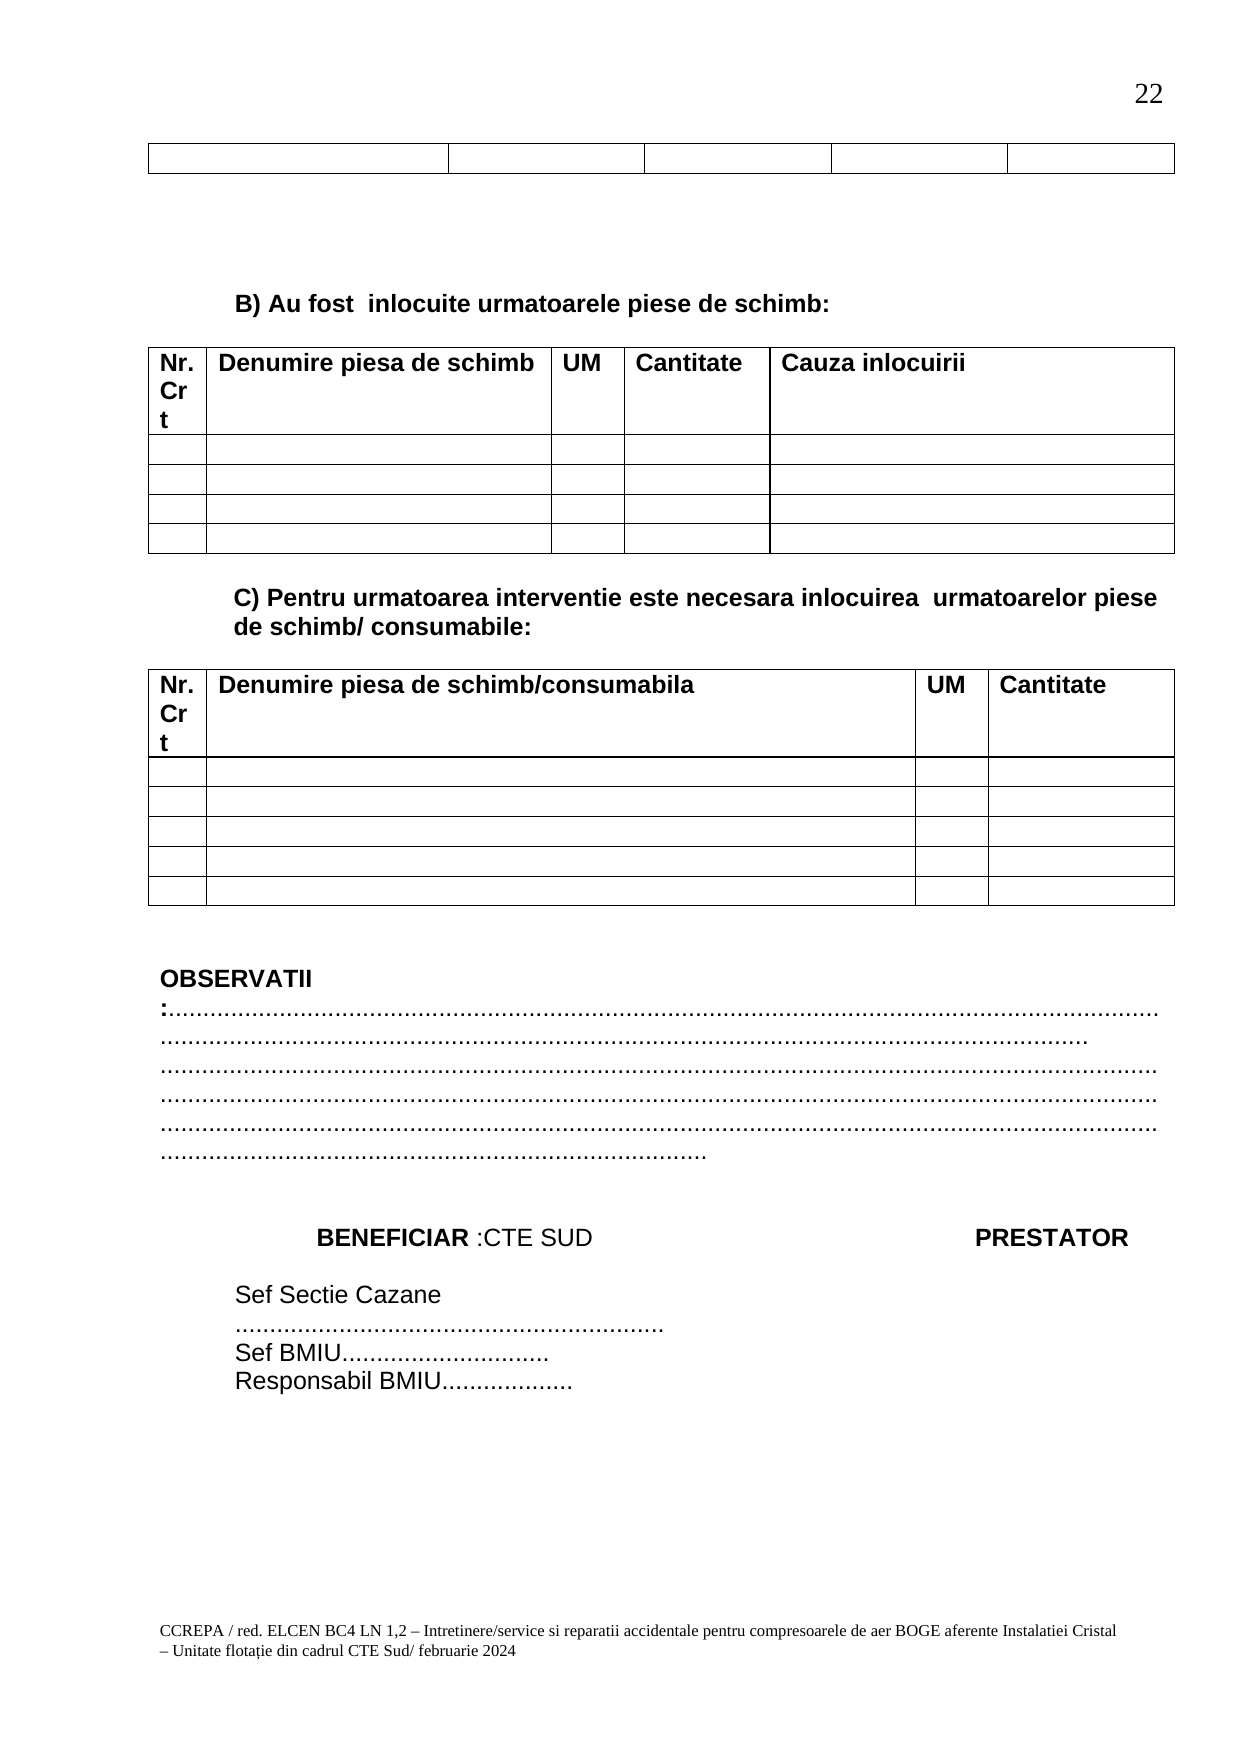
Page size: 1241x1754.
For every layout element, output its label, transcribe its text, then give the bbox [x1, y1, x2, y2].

text C) Pentru urmatoarea interventie este necesara inlocuirea urmatoarelor piese de schimb/ consumabile: [233, 583, 1163, 640]
table_cell [552, 435, 624, 464]
table_header UM [916, 670, 988, 756]
table_cell [771, 435, 1174, 464]
table_cell [625, 495, 769, 523]
table_cell [916, 758, 988, 786]
table_cell [989, 758, 1174, 786]
table_cell [149, 435, 206, 464]
text ............................................................................................................................................................................................................................................................................................................................................................................................................................................................................................................................... [159, 1050, 1163, 1165]
table_cell [916, 817, 988, 846]
table_cell [149, 787, 206, 816]
table_header Cantitate [625, 348, 769, 434]
table_cell [207, 524, 551, 553]
table_cell [149, 817, 206, 846]
table_cell [149, 758, 206, 786]
table_cell [989, 817, 1174, 846]
table_cell [207, 758, 915, 786]
table_header Nr. Crt [149, 348, 206, 434]
table_cell [149, 144, 448, 173]
table_cell [989, 877, 1174, 905]
table_cell [645, 144, 831, 173]
table_cell [625, 524, 769, 553]
text .............................................................. [159, 1309, 1163, 1338]
table_header Denumire piesa de schimb/consumabila [207, 670, 915, 756]
table_cell [207, 435, 551, 464]
text Sef BMIU.............................. [159, 1338, 1163, 1366]
table_header Cauza inlocuirii [771, 348, 1174, 434]
table_cell [916, 787, 988, 816]
table_cell [989, 787, 1174, 816]
table_cell [1008, 144, 1174, 173]
table_cell [625, 435, 769, 464]
table_cell [207, 847, 915, 876]
text Responsabil BMIU................... [159, 1366, 1163, 1395]
text Sef Sectie Cazane [159, 1280, 1163, 1309]
table_cell [625, 465, 769, 493]
table_cell [149, 465, 206, 493]
table_header Denumire piesa de schimb [207, 348, 551, 434]
table_header UM [552, 348, 624, 434]
table_cell [552, 465, 624, 493]
table_cell [149, 524, 206, 553]
table_cell [552, 524, 624, 553]
table_cell [149, 847, 206, 876]
table_cell [207, 787, 915, 816]
table_cell [771, 524, 1174, 553]
table_header Cantitate [989, 670, 1174, 756]
table_cell [149, 877, 206, 905]
table_cell [916, 847, 988, 876]
table_cell [916, 877, 988, 905]
table_cell [207, 817, 915, 846]
table_cell [449, 144, 644, 173]
table_cell [207, 495, 551, 523]
text OBSERVATII:..................................................................................................................................................................................................................................................................................... [159, 964, 1163, 1050]
table_cell [552, 495, 624, 523]
table_cell [771, 465, 1174, 493]
table_header Nr. Crt [149, 670, 206, 756]
table_cell [207, 465, 551, 493]
table_cell [989, 847, 1174, 876]
text B) Au fost inlocuite urmatoarele piese de schimb: [159, 289, 1163, 318]
table_cell [771, 495, 1174, 523]
table_cell [149, 495, 206, 523]
table_cell [832, 144, 1007, 173]
text BENEFICIAR :CTE SUD PRESTATOR [234, 1223, 1163, 1251]
table_cell [207, 877, 915, 905]
